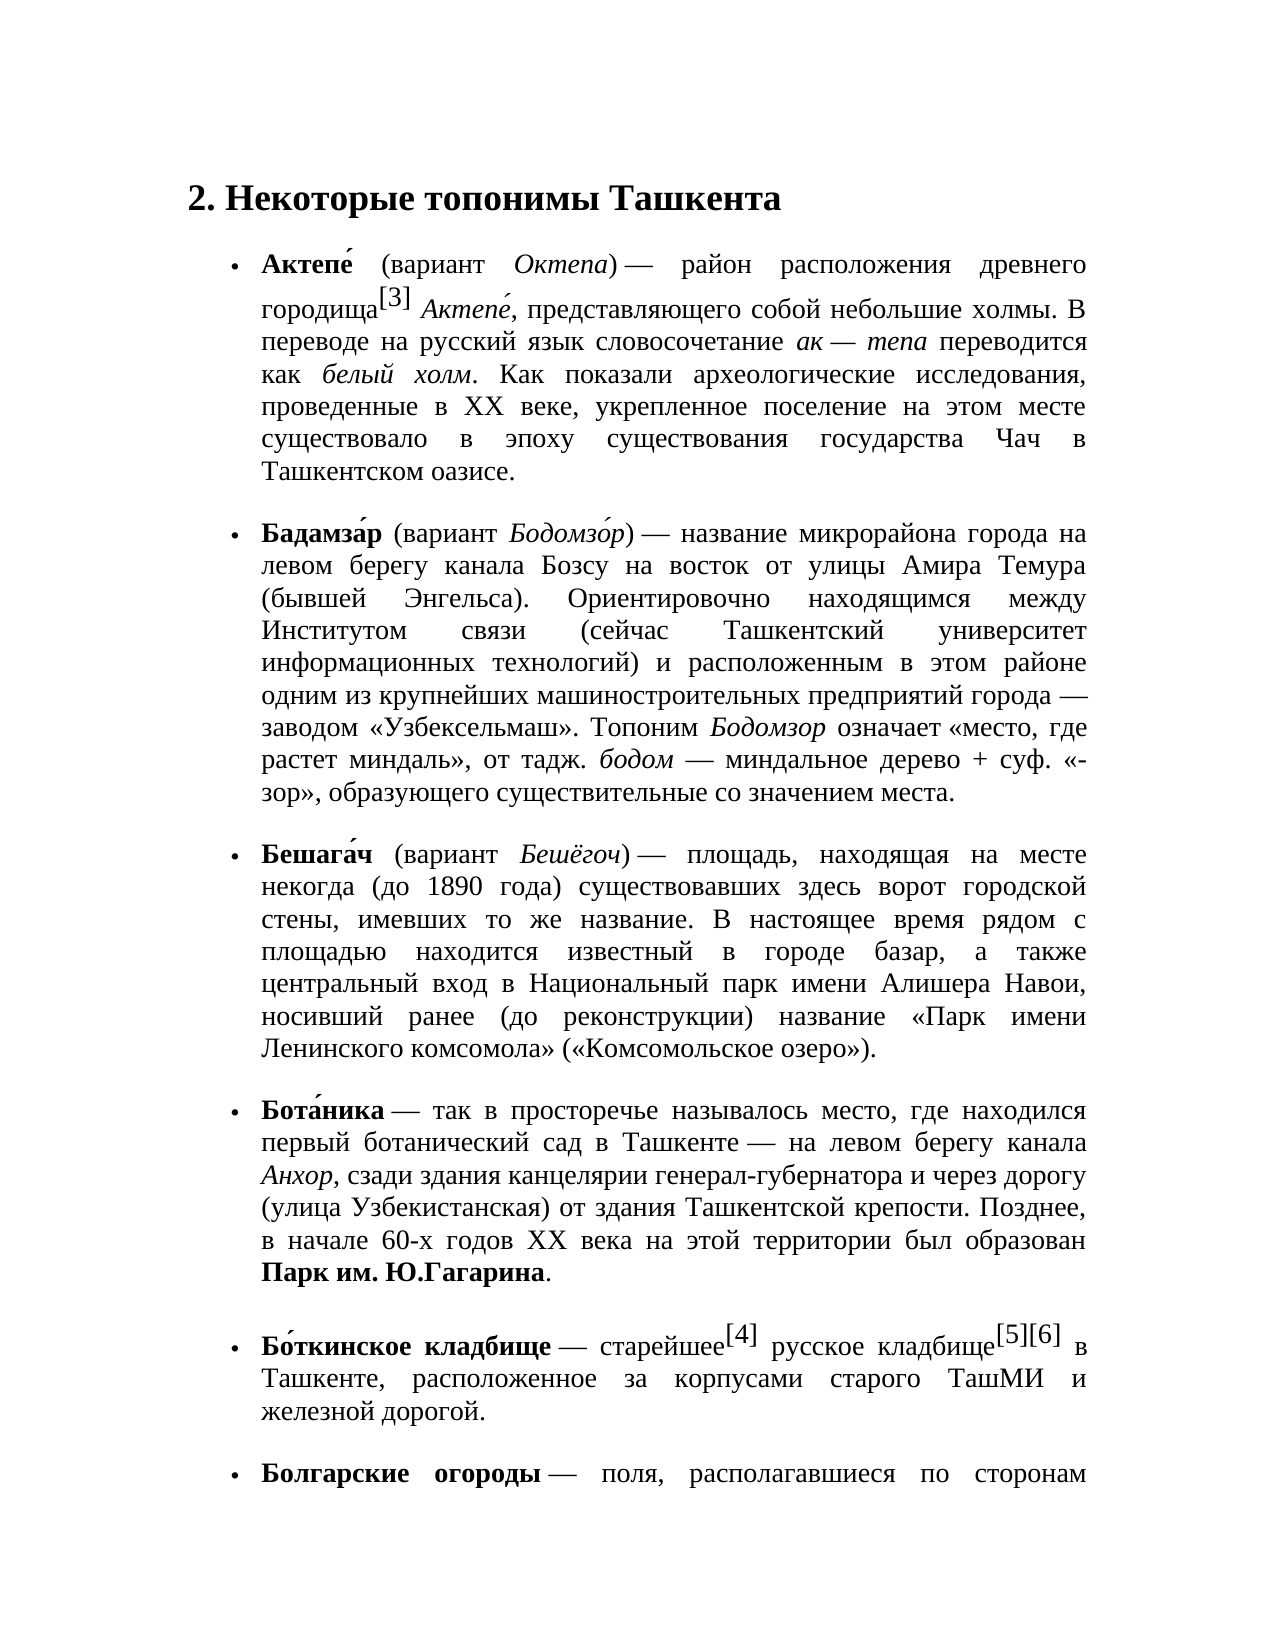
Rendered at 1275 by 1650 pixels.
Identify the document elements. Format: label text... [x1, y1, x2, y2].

list Актепе́ (вариант Октепа) — район расположения древнего городища[3] Актепе́, представляющего собой небольшие холмы. В переводе на русский язык словосочетание ак — тепа переводится как белый холм. Как показали археологические исследования, проведенные в XX веке, укрепленное поселение на этом месте существовало в эпоху существования государства Чач в Ташкентском оазисе. [232, 248, 1087, 486]
list Бота́ника — так в просторечье называлось место, где находился первый ботанический сад в Ташкенте — на левом берегу канала Анхор, сзади здания канцелярии генерал-губернатора и через дорогу (улица Узбекистанская) от здания Ташкентской крепости. Позднее, в начале 60-х годов XX века на этой территории был образован Парк им. Ю.Гагарина. [232, 1093, 1087, 1287]
list Бешага́ч (вариант Бешёгоч) — площадь, находящая на месте некогда (до 1890 года) существовавших здесь ворот городской стены, имевших то же название. В настоящее время рядом с площадью находится известный в городе базар, а также центральный вход в Национальный парк имени Алишера Навои, носивший ранее (до реконструкции) название «Парк имени Ленинского комсомола» («Комсомольское озеро»). [232, 837, 1087, 1064]
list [232, 1456, 1087, 1488]
list Бо́ткинское кладбище — старейшее[4] русское кладбище[5][6] в Ташкенте, расположенное за корпусами старого ТашМИ и железной дорогой. [232, 1317, 1087, 1426]
list Бадамза́р (вариант Бодомзо́р) — название микрорайона города на левом берегу канала Бозсу на восток от улицы Амира Темура (бывшей Энгельса). Ориентировочно находящимся между Институтом связи (сейчас Ташкентский университет информационных технологий) и расположенным в этом районе одним из крупнейших машиностроительных предприятий города — заводом «Узбексельмаш». Топоним Бодомзор означает «место, где растет миндаль», от тадж. бодом — миндальное дерево + суф. «-зор», образующего существительные со значением места. [232, 516, 1087, 807]
list 2. Некоторые топонимы Ташкента [187, 175, 1087, 218]
